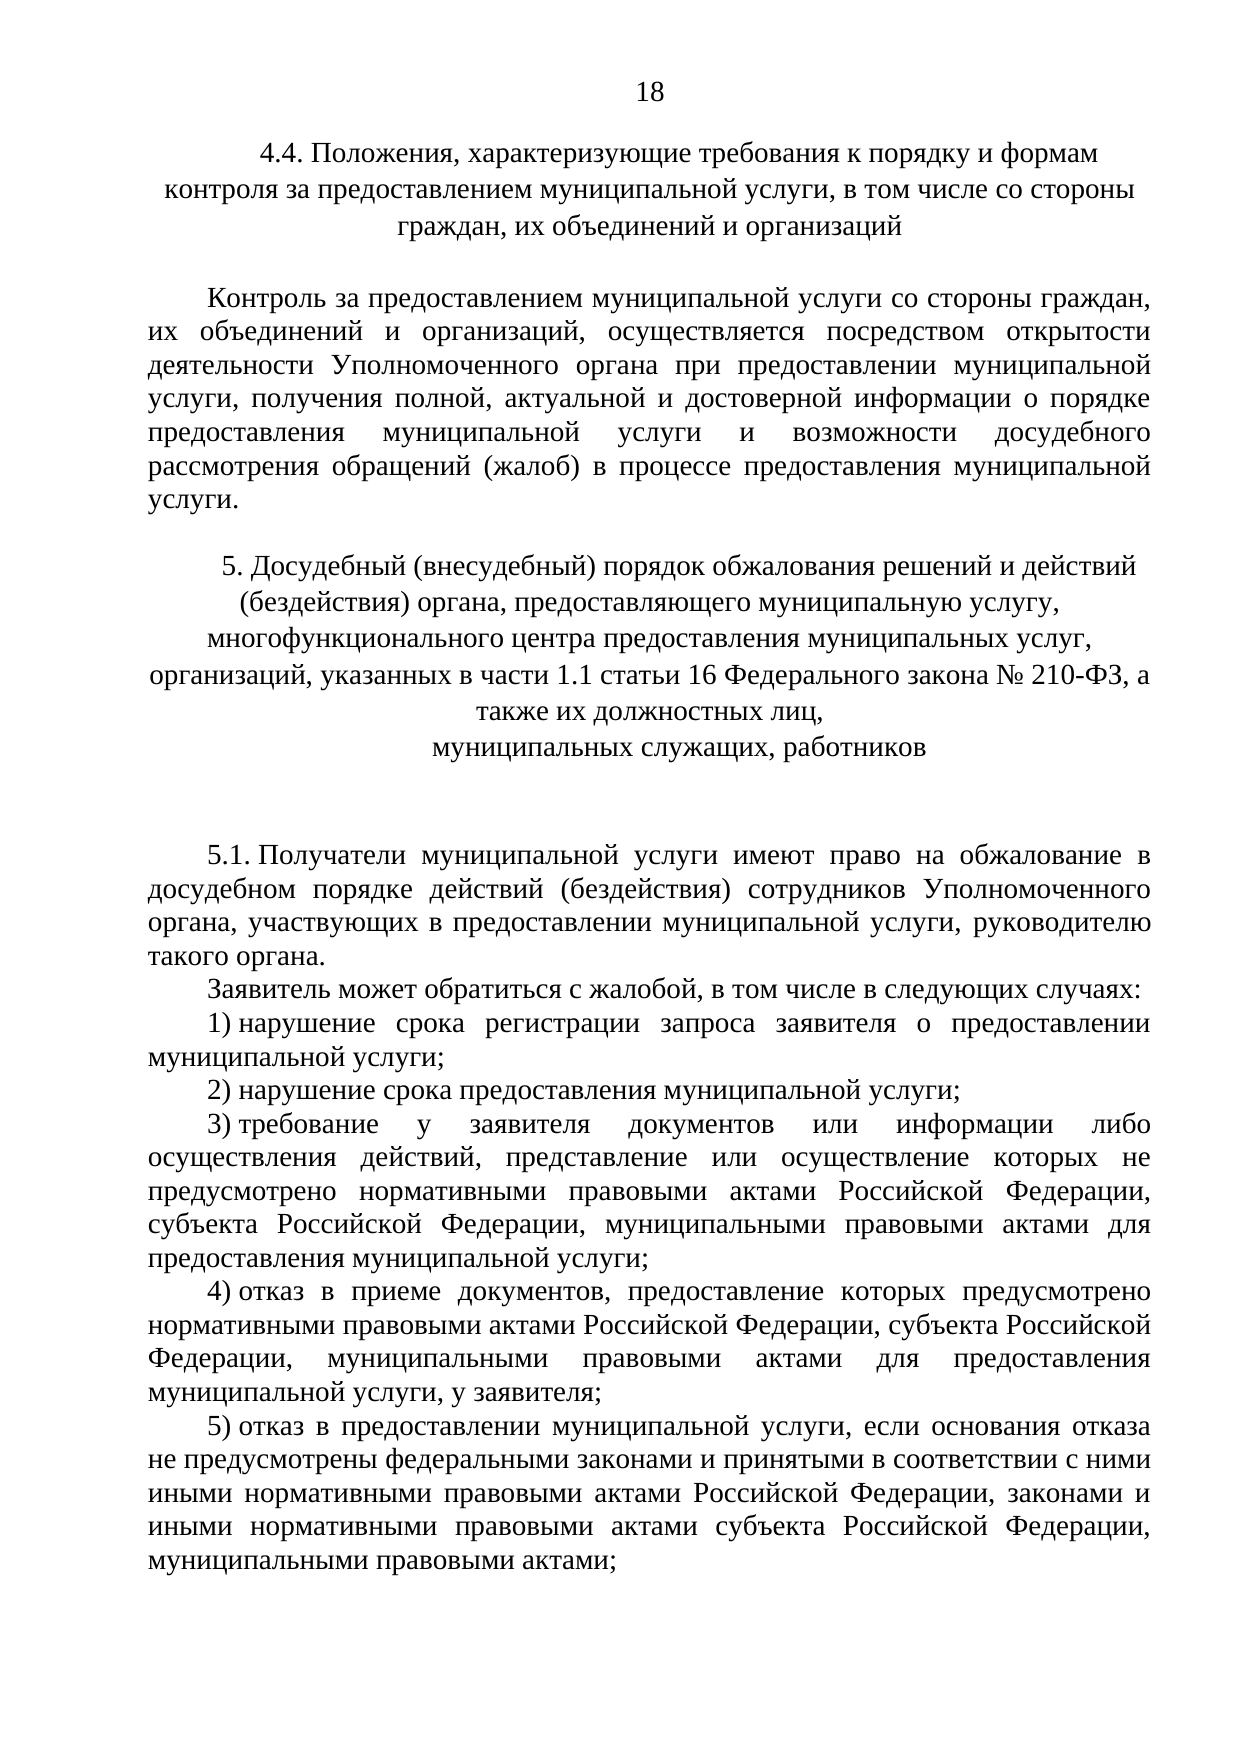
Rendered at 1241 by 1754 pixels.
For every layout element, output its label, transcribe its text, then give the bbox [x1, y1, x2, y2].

text 5) отказ в предоставлении муниципальной услуги, если основания отказа не предусмотрены федеральными законами и принятыми в соответствии с ними иными нормативными правовыми актами Российской Федерации, законами и иными нормативными правовыми актами субъекта Российской Федерации, муниципальными правовыми актами; [148, 1408, 1152, 1575]
text 1) нарушение срока регистрации запроса заявителя о предоставлении муниципальной услуги; [148, 1005, 1152, 1072]
text 2) нарушение срока предоставления муниципальной услуги; [148, 1072, 1152, 1106]
text Заявитель может обратиться с жалобой, в том числе в следующих случаях: [148, 972, 1152, 1005]
text 5. Досудебный (внесудебный) порядок обжалования решений и действий (бездействия) органа, предоставляющего муниципальную услугу, многофункционального центра предоставления муниципальных услуг, организаций, указанных в части 1.1 статьи 16 Федерального закона № 210-ФЗ, а также их должностных лиц, [148, 548, 1152, 726]
text 4) отказ в приеме документов, предоставление которых предусмотрено нормативными правовыми актами Российской Федерации, субъекта Российской Федерации, муниципальными правовыми актами для предоставления муниципальной услуги, у заявителя; [148, 1273, 1152, 1408]
text 5.1. Получатели муниципальной услуги имеют право на обжалование в досудебном порядке действий (бездействия) сотрудников Уполномоченного органа, участвующих в предоставлении муниципальной услуги, руководителю такого органа. [148, 837, 1152, 972]
text Контроль за предоставлением муниципальной услуги со стороны граждан, их объединений и организаций, осуществляется посредством открытости деятельности Уполномоченного органа при предоставлении муниципальной услуги, получения полной, актуальной и достоверной информации о порядке предоставления муниципальной услуги и возможности досудебного рассмотрения обращений (жалоб) в процессе предоставления муниципальной услуги. [148, 280, 1152, 515]
text 4.4. Положения, характеризующие требования к порядку и формам контроля за предоставлением муниципальной услуги, в том числе со стороны граждан, их объединений и организаций [148, 135, 1152, 241]
text 3) требование у заявителя документов или информации либо осуществления действий, представление или осуществление которых не предусмотрено нормативными правовыми актами Российской Федерации, субъекта Российской Федерации, муниципальными правовыми актами для предоставления муниципальной услуги; [148, 1106, 1152, 1273]
text муниципальных служащих, работников [148, 729, 1152, 763]
